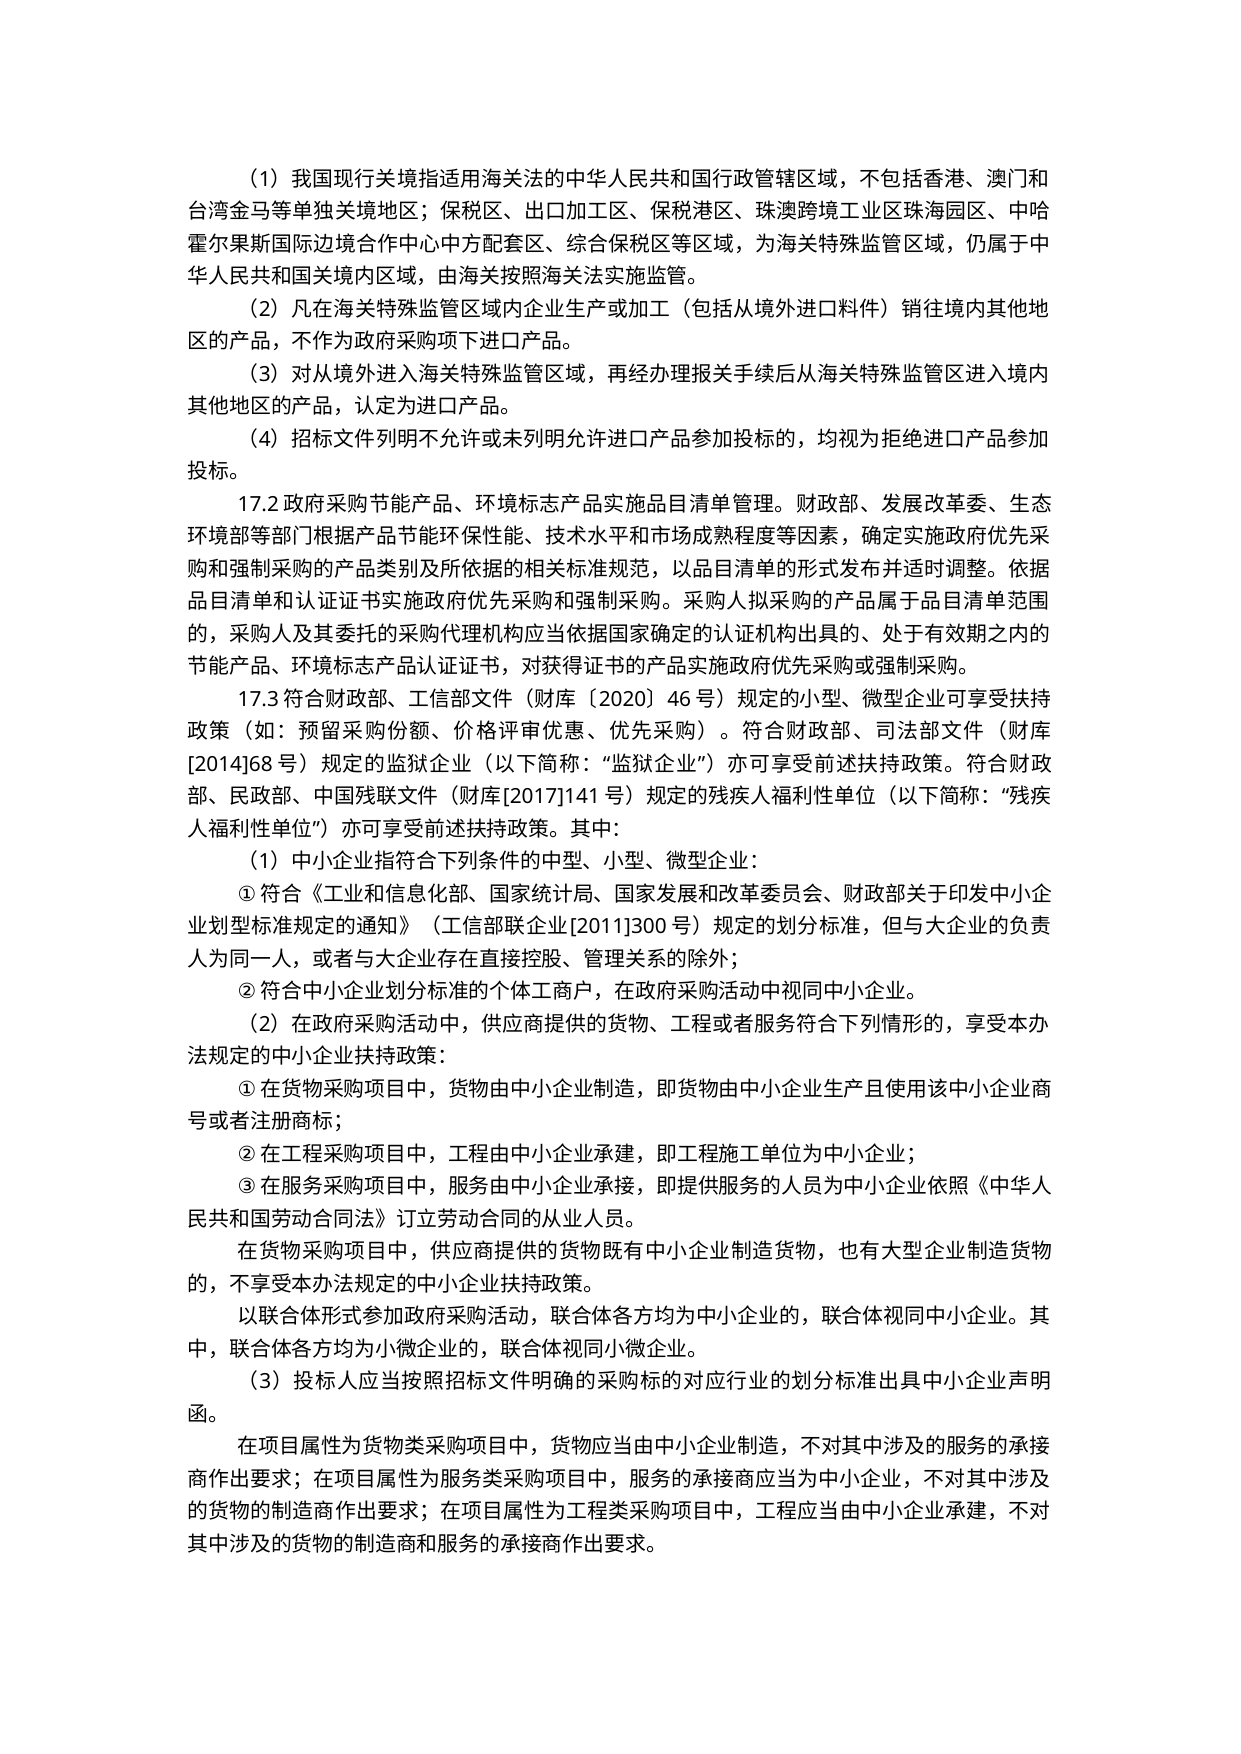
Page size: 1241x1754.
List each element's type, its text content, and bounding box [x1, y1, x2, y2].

text ③在服务采购项目中，服务由中小企业承接，即提供服务的人员为中小企业依照《中华人民共和国劳动合同法》订立劳动合同的从业人员。 [187, 1169, 1053, 1234]
text 在项目属性为货物类采购项目中，货物应当由中小企业制造，不对其中涉及的服务的承接商作出要求；在项目属性为服务类采购项目中，服务的承接商应当为中小企业，不对其中涉及的货物的制造商作出要求；在项目属性为工程类采购项目中，工程应当由中小企业承建，不对其中涉及的货物的制造商和服务的承接商作出要求。 [187, 1429, 1053, 1559]
text （2）凡在海关特殊监管区域内企业生产或加工（包括从境外进口料件）销往境内其他地区的产品，不作为政府采购项下进口产品。 [187, 292, 1053, 357]
text （1）我国现行关境指适用海关法的中华人民共和国行政管辖区域，不包括香港、澳门和台湾金马等单独关境地区；保税区、出口加工区、保税港区、珠澳跨境工业区珠海园区、中哈霍尔果斯国际边境合作中心中方配套区、综合保税区等区域，为海关特殊监管区域，仍属于中华人民共和国关境内区域，由海关按照海关法实施监管。 [187, 162, 1053, 292]
text 在货物采购项目中，供应商提供的货物既有中小企业制造货物，也有大型企业制造货物的，不享受本办法规定的中小企业扶持政策。 [187, 1234, 1053, 1299]
text （3）对从境外进入海关特殊监管区域，再经办理报关手续后从海关特殊监管区进入境内其他地区的产品，认定为进口产品。 [187, 357, 1053, 422]
text （1）中小企业指符合下列条件的中型、小型、微型企业： [187, 844, 1053, 877]
text （2）在政府采购活动中，供应商提供的货物、工程或者服务符合下列情形的，享受本办法规定的中小企业扶持政策： [187, 1007, 1053, 1072]
text ①在货物采购项目中，货物由中小企业制造，即货物由中小企业生产且使用该中小企业商号或者注册商标； [187, 1072, 1053, 1137]
text ①符合《工业和信息化部、国家统计局、国家发展和改革委员会、财政部关于印发中小企业划型标准规定的通知》（工信部联企业[2011]300号）规定的划分标准，但与大企业的负责人为同一人，或者与大企业存在直接控股、管理关系的除外； [187, 877, 1053, 974]
text （4）招标文件列明不允许或未列明允许进口产品参加投标的，均视为拒绝进口产品参加投标。 [187, 422, 1053, 487]
text ②符合中小企业划分标准的个体工商户，在政府采购活动中视同中小企业。 [187, 974, 1053, 1007]
text 17.3符合财政部、工信部文件（财库〔2020〕46号）规定的小型、微型企业可享受扶持政策（如：预留采购份额、价格评审优惠、优先采购）。符合财政部、司法部文件（财库[2014]68号）规定的监狱企业（以下简称：“监狱企业”）亦可享受前述扶持政策。符合财政部、民政部、中国残联文件（财库[2017]141号）规定的残疾人福利性单位（以下简称：“残疾人福利性单位”）亦可享受前述扶持政策。其中： [187, 682, 1053, 844]
text 以联合体形式参加政府采购活动，联合体各方均为中小企业的，联合体视同中小企业。其中，联合体各方均为小微企业的，联合体视同小微企业。 [187, 1299, 1053, 1364]
text （3）投标人应当按照招标文件明确的采购标的对应行业的划分标准出具中小企业声明函。 [187, 1364, 1053, 1429]
text ②在工程采购项目中，工程由中小企业承建，即工程施工单位为中小企业； [187, 1137, 1053, 1169]
text 17.2政府采购节能产品、环境标志产品实施品目清单管理。财政部、发展改革委、生态环境部等部门根据产品节能环保性能、技术水平和市场成熟程度等因素，确定实施政府优先采购和强制采购的产品类别及所依据的相关标准规范，以品目清单的形式发布并适时调整。依据品目清单和认证证书实施政府优先采购和强制采购。采购人拟采购的产品属于品目清单范围的，采购人及其委托的采购代理机构应当依据国家确定的认证机构出具的、处于有效期之内的节能产品、环境标志产品认证证书，对获得证书的产品实施政府优先采购或强制采购。 [187, 487, 1053, 682]
